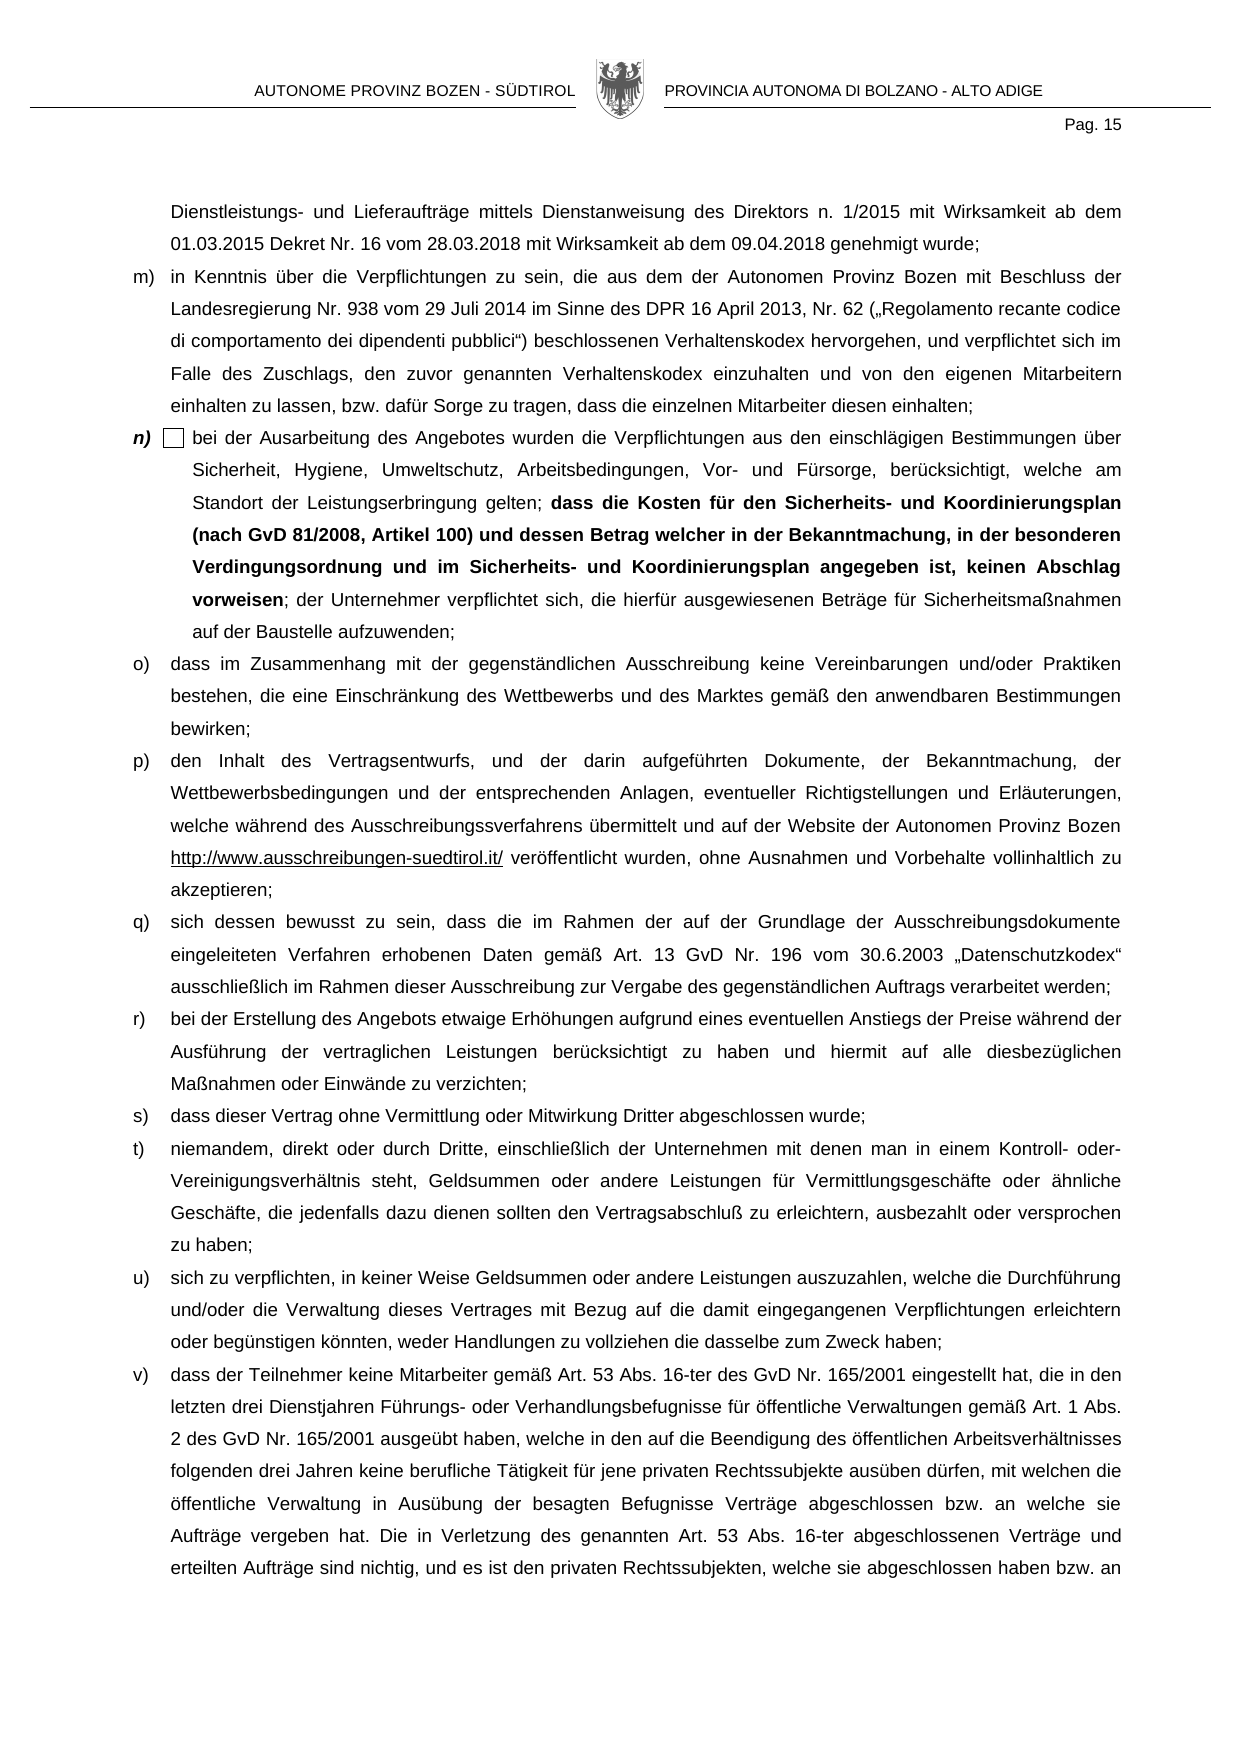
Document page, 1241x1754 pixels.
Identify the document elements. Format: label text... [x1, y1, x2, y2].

list bei der Erstellung des Angebots etwaige Erhöhungen aufgrund eines eventuellen Anstiegs der Preise während der Ausführung der vertraglichen Leistungen berücksichtigt zu haben und hiermit auf alle diesbezüglichen Maßnahmen oder Einwände zu verzichten; [133, 1008, 1122, 1094]
list in Kenntnis über die Verpflichtungen zu sein, die aus dem der Autonomen Provinz Bozen mit Beschluss der Landesregierung Nr. 938 vom 29 Juli 2014 im Sinne des DPR 16 April 2013, Nr. 62 („Regolamento recante codice di comportamento dei dipendenti pubblici“) beschlossenen Verhaltenskodex hervorgehen, und verpflichtet sich im Falle des Zuschlags, den zuvor genannten Verhaltenskodex einzuhalten und von den eigenen Mitarbeitern einhalten zu lassen, bzw. dafür Sorge zu tragen, dass die einzelnen Mitarbeiter diesen einhalten; [133, 265, 1122, 416]
list niemandem, direkt oder durch Dritte, einschließlich der Unternehmen mit denen man in einem Kontroll- oder- Vereinigungsverhältnis steht, Geldsummen oder andere Leistungen für Vermittlungsgeschäfte oder ähnliche Geschäfte, die jedenfalls dazu dienen sollten den Vertragsabschluß zu erleichtern, ausbezahlt oder versprochen zu haben; [133, 1137, 1122, 1256]
picture [596, 59, 644, 119]
list sich dessen bewusst zu sein, dass die im Rahmen der auf der Grundlage der Ausschreibungsdokumente eingeleiteten Verfahren erhobenen Daten gemäß Art. 13 GvD Nr. 196 vom 30.6.2003 „Datenschutzkodex“ ausschließlich im Rahmen dieser Ausschreibung zur Vergabe des gegenständlichen Auftrags verarbeitet werden; [133, 911, 1122, 997]
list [133, 201, 1122, 255]
list bei der Ausarbeitung des Angebotes wurden die Verpflichtungen aus den einschlägigen Bestimmungen über Sicherheit, Hygiene, Umweltschutz, Arbeitsbedingungen, Vor- und Fürsorge, berücksichtigt, welche am Standort der Leistungserbringung gelten; dass die Kosten für den Sicherheits- und Koordinierungsplan (nach GvD 81/2008, Artikel 100) und dessen Betrag welcher in der Bekanntmachung, in der besonderen Verdingungsordnung und im Sicherheits- und Koordinierungsplan angegeben ist, keinen Abschlag vorweisen; der Unternehmer verpflichtet sich, die hierfür ausgewiesenen Beträge für Sicherheitsmaßnahmen auf der Baustelle aufzuwenden; [133, 427, 1122, 642]
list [133, 1363, 1122, 1579]
list den Inhalt des Vertragsentwurfs, und der darin aufgeführten Dokumente, der Bekanntmachung, der Wettbewerbsbedingungen und der entsprechenden Anlagen, eventueller Richtigstellungen und Erläuterungen, welche während des Ausschreibungssverfahrens übermittelt und auf der Website der Autonomen Provinz Bozen http://www.ausschreibungen-suedtirol.it/ veröffentlicht wurden, ohne Ausnahmen und Vorbehalte vollinhaltlich zu akzeptieren; [133, 750, 1122, 901]
list dass im Zusammenhang mit der gegenständlichen Ausschreibung keine Vereinbarungen und/oder Praktiken bestehen, die eine Einschränkung des Wettbewerbs und des Marktes gemäß den anwendbaren Bestimmungen bewirken; [133, 653, 1122, 739]
list sich zu verpflichten, in keiner Weise Geldsummen oder andere Leistungen auszuzahlen, welche die Durchführung und/oder die Verwaltung dieses Vertrages mit Bezug auf die damit eingegangenen Verpflichtungen erleichtern oder begünstigen könnten, weder Handlungen zu vollziehen die dasselbe zum Zweck haben; [133, 1266, 1122, 1353]
list dass dieser Vertrag ohne Vermittlung oder Mitwirkung Dritter abgeschlossen wurde; [133, 1105, 1122, 1127]
